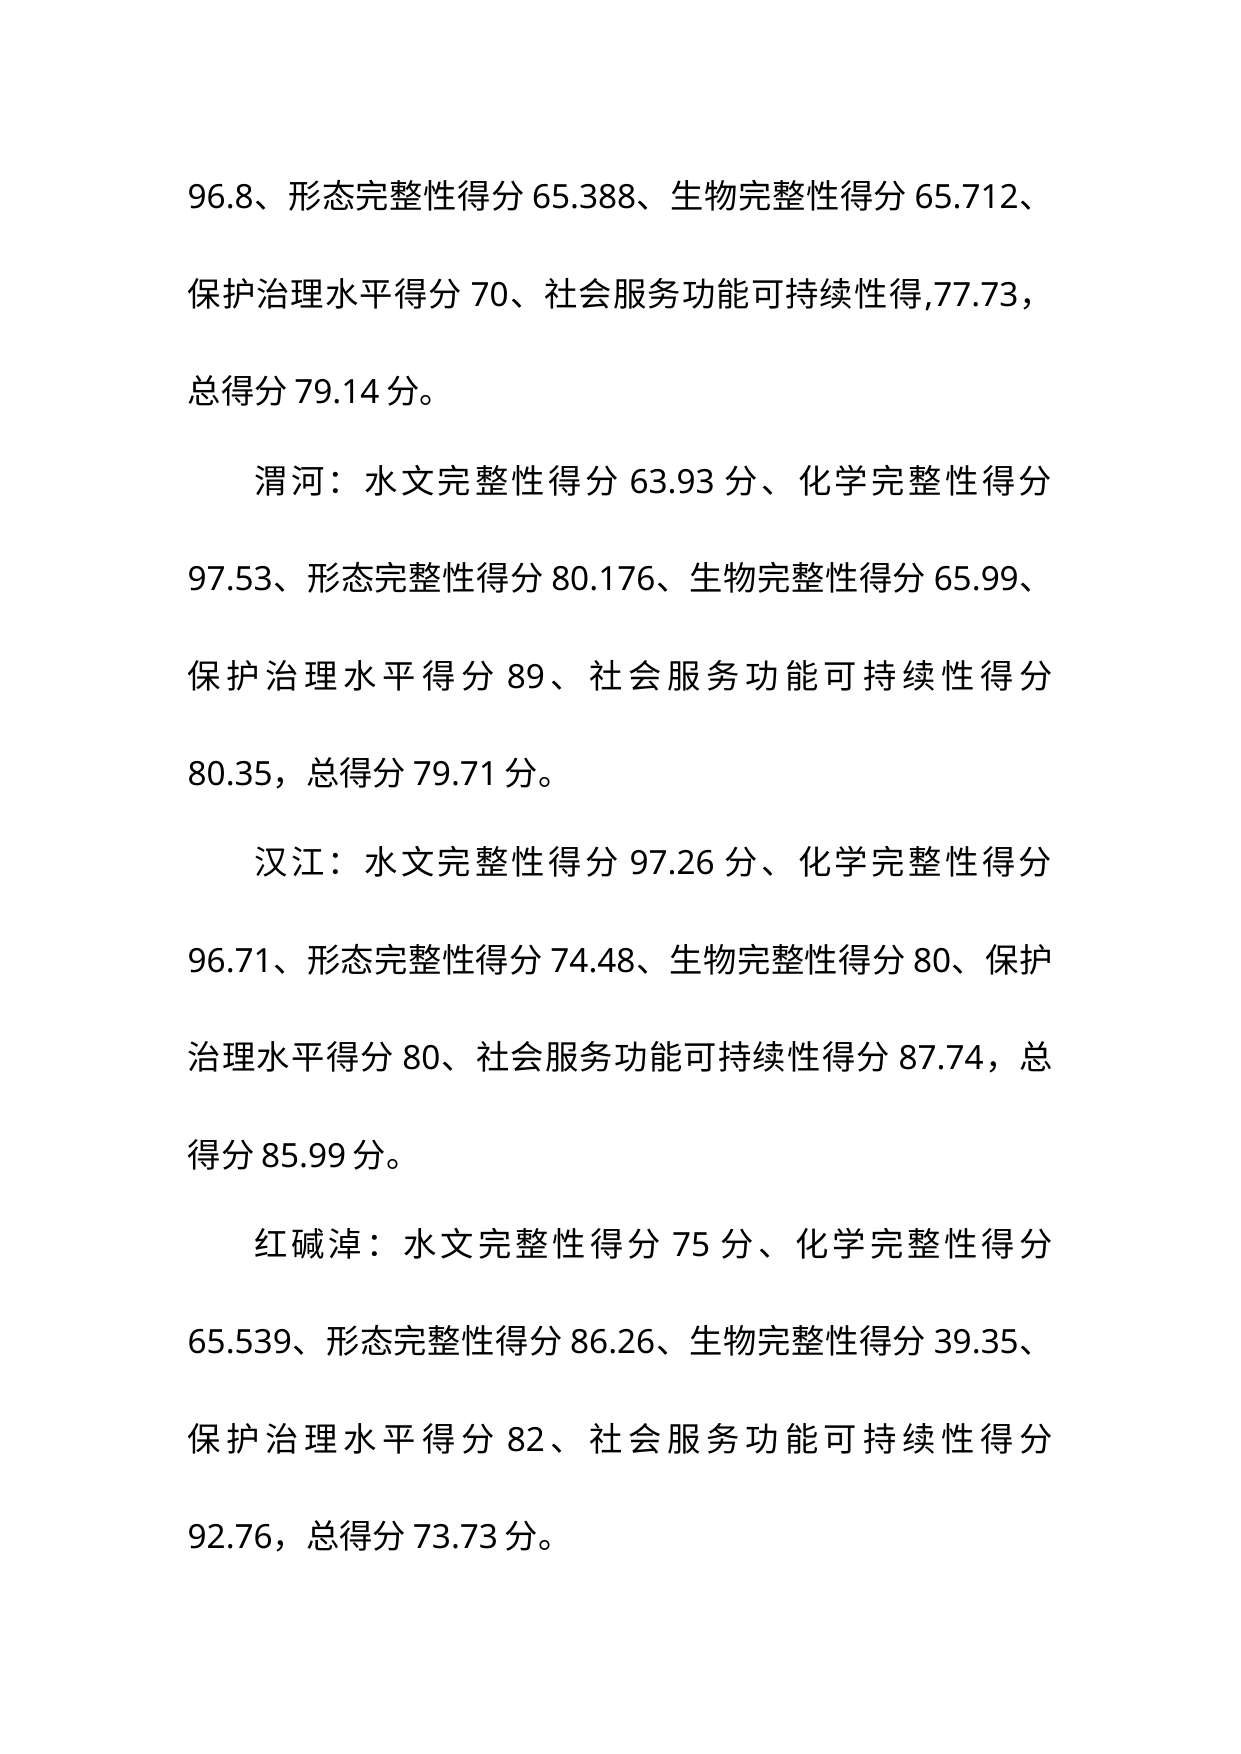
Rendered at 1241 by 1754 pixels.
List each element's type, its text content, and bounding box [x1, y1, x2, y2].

text 汉江：水文完整性得分97.26分、化学完整性得分96.71、形态完整性得分74.48、生物完整性得分80、保护治理水平得分80、社会服务功能可持续性得分87.74，总得分85.99分。 [187, 828, 1053, 1185]
text 红碱淖：水文完整性得分75分、化学完整性得分65.539、形态完整性得分86.26、生物完整性得分39.35、保护治理水平得分82、社会服务功能可持续性得分92.76，总得分73.73分。 [187, 1209, 1053, 1567]
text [187, 162, 1053, 422]
text 渭河：水文完整性得分63.93分、化学完整性得分97.53、形态完整性得分80.176、生物完整性得分65.99、保护治理水平得分89、社会服务功能可持续性得分80.35，总得分79.71分。 [187, 446, 1053, 804]
